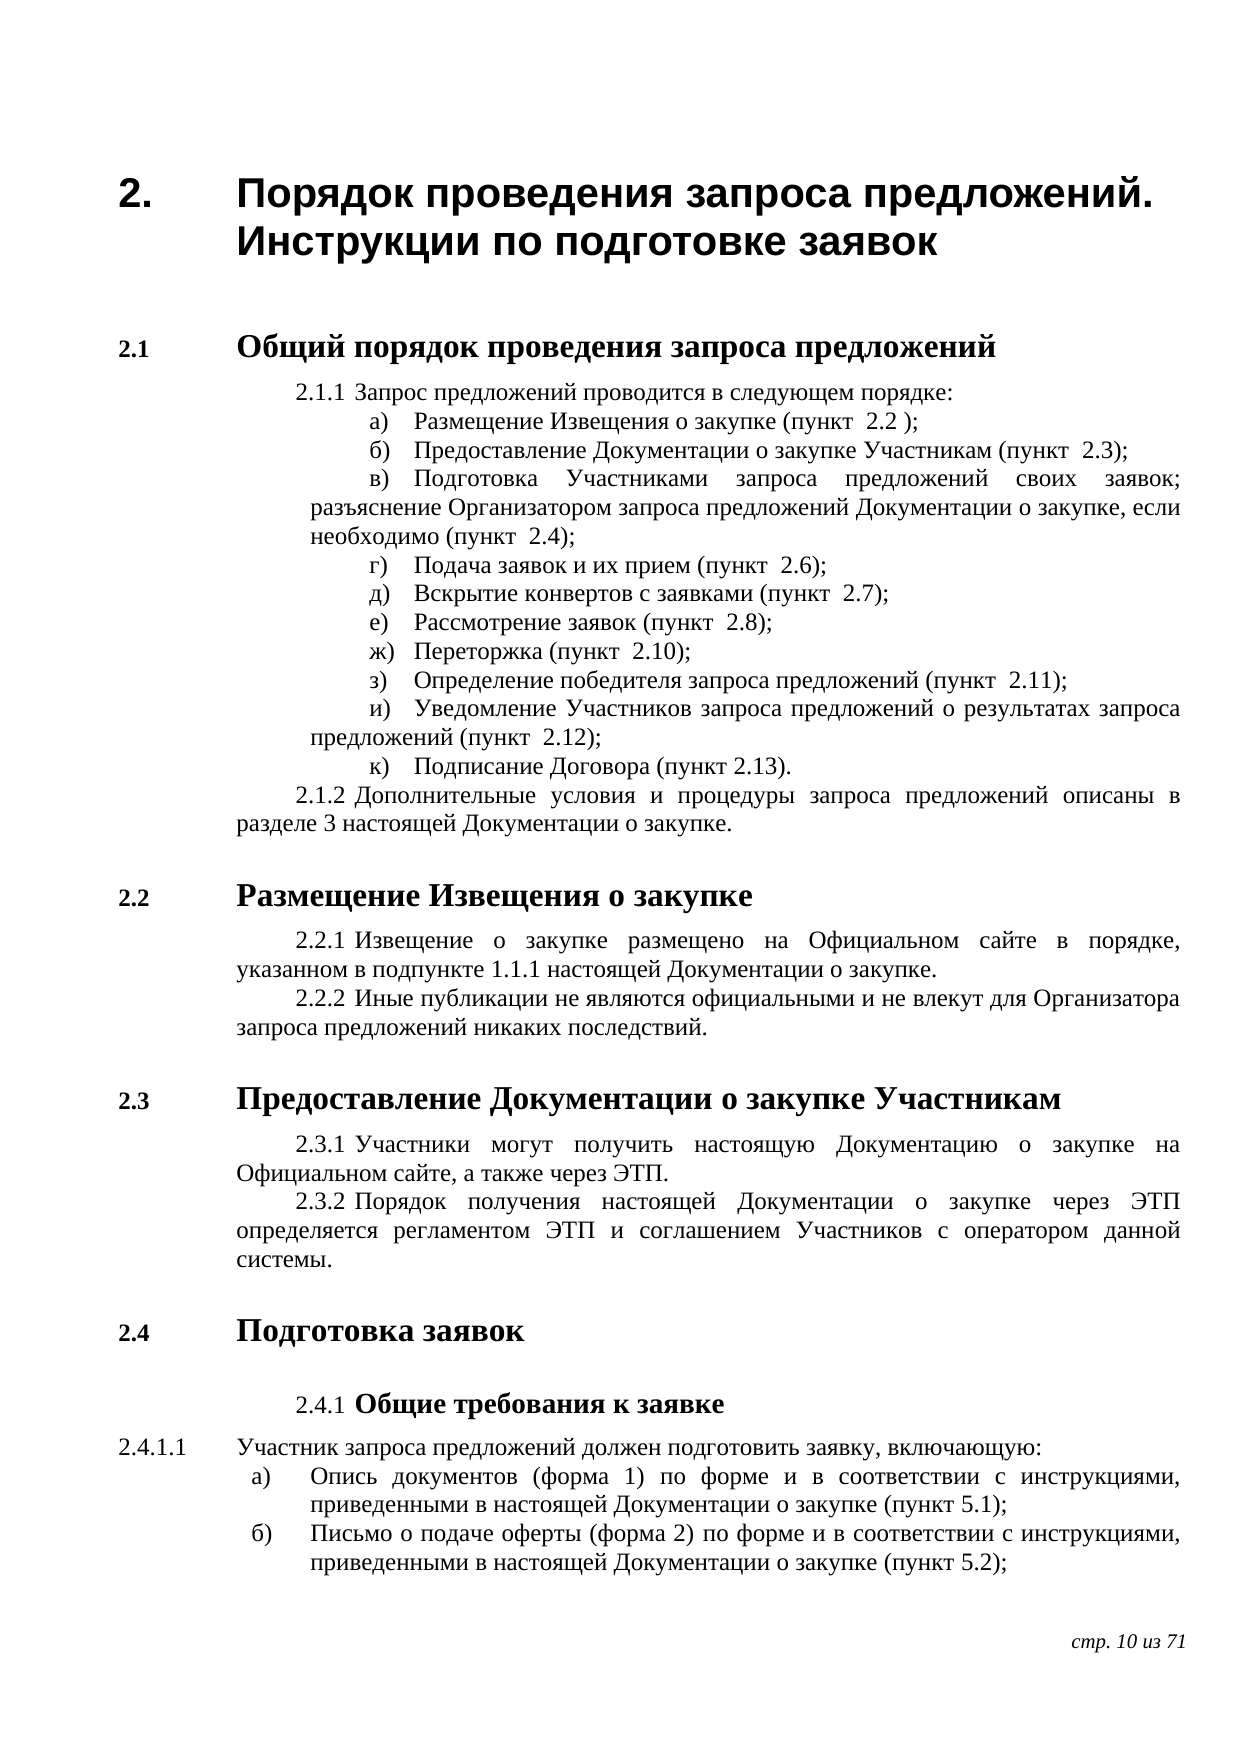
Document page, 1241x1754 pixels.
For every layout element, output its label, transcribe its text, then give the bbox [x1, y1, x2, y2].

subtitle Порядок проведения запроса предложений. Инструкции по подготовке заявок [118, 168, 1181, 264]
text Подача заявок и их прием (пункт 2.6); [310, 550, 1181, 578]
subtitle Общий порядок проведения запроса предложений [118, 326, 1181, 365]
text Участники могут получить настоящую Документацию о закупке на Официальном сайте, а также через ЭТП. [236, 1129, 1181, 1186]
text Общие требования к заявке [236, 1386, 1181, 1419]
text Подписание Договора (пункт 2.13). [310, 751, 1181, 780]
subtitle Подготовка заявок [118, 1310, 1181, 1348]
text Участник запроса предложений должен подготовить заявку, включающую: [118, 1432, 1181, 1461]
text Рассмотрение заявок (пункт 2.8); [310, 607, 1181, 636]
text Переторжка (пункт 2.10); [310, 636, 1181, 665]
text Предоставление Документации о закупке Участникам (пункт 2.3); [310, 435, 1181, 463]
text Подготовка Участниками запроса предложений своих заявок; разъяснение Организатором запроса предложений Документации о закупке, если необходимо (пункт 2.4); [310, 463, 1181, 550]
text Порядок получения настоящей Документации о закупке через ЭТП определяется регламентом ЭТП и соглашением Участников с оператором данной системы. [236, 1186, 1181, 1273]
text Письмо о подаче оферты (форма 2) по форме и в соответствии с инструкциями, приведенными в настоящей Документации о закупке (пункт 5.2); [251, 1518, 1181, 1576]
text Размещение Извещения о закупке (пункт 2.2 ); [310, 406, 1181, 435]
text Иные публикации не являются официальными и не влекут для Организатора запроса предложений никаких последствий. [236, 983, 1181, 1041]
text Запрос предложений проводится в следующем порядке: [236, 377, 1181, 406]
text Опись документов (форма 1) по форме и в соответствии с инструкциями, приведенными в настоящей Документации о закупке (пункт 5.1); [251, 1461, 1181, 1518]
text Дополнительные условия и процедуры запроса предложений описаны в разделе 3 настоящей Документации о закупке. [236, 780, 1181, 837]
subtitle Размещение Извещения о закупке [118, 875, 1181, 913]
text Определение победителя запроса предложений (пункт 2.11); [310, 665, 1181, 693]
subtitle Предоставление Документации о закупке Участникам [118, 1078, 1181, 1116]
text Вскрытие конвертов с заявками (пункт 2.7); [310, 578, 1181, 607]
text Уведомление Участников запроса предложений о результатах запроса предложений (пункт 2.12); [310, 693, 1181, 751]
text Извещение о закупке размещено на Официальном сайте в порядке, указанном в подпункте 1.1.1 настоящей Документации о закупке. [236, 926, 1181, 983]
